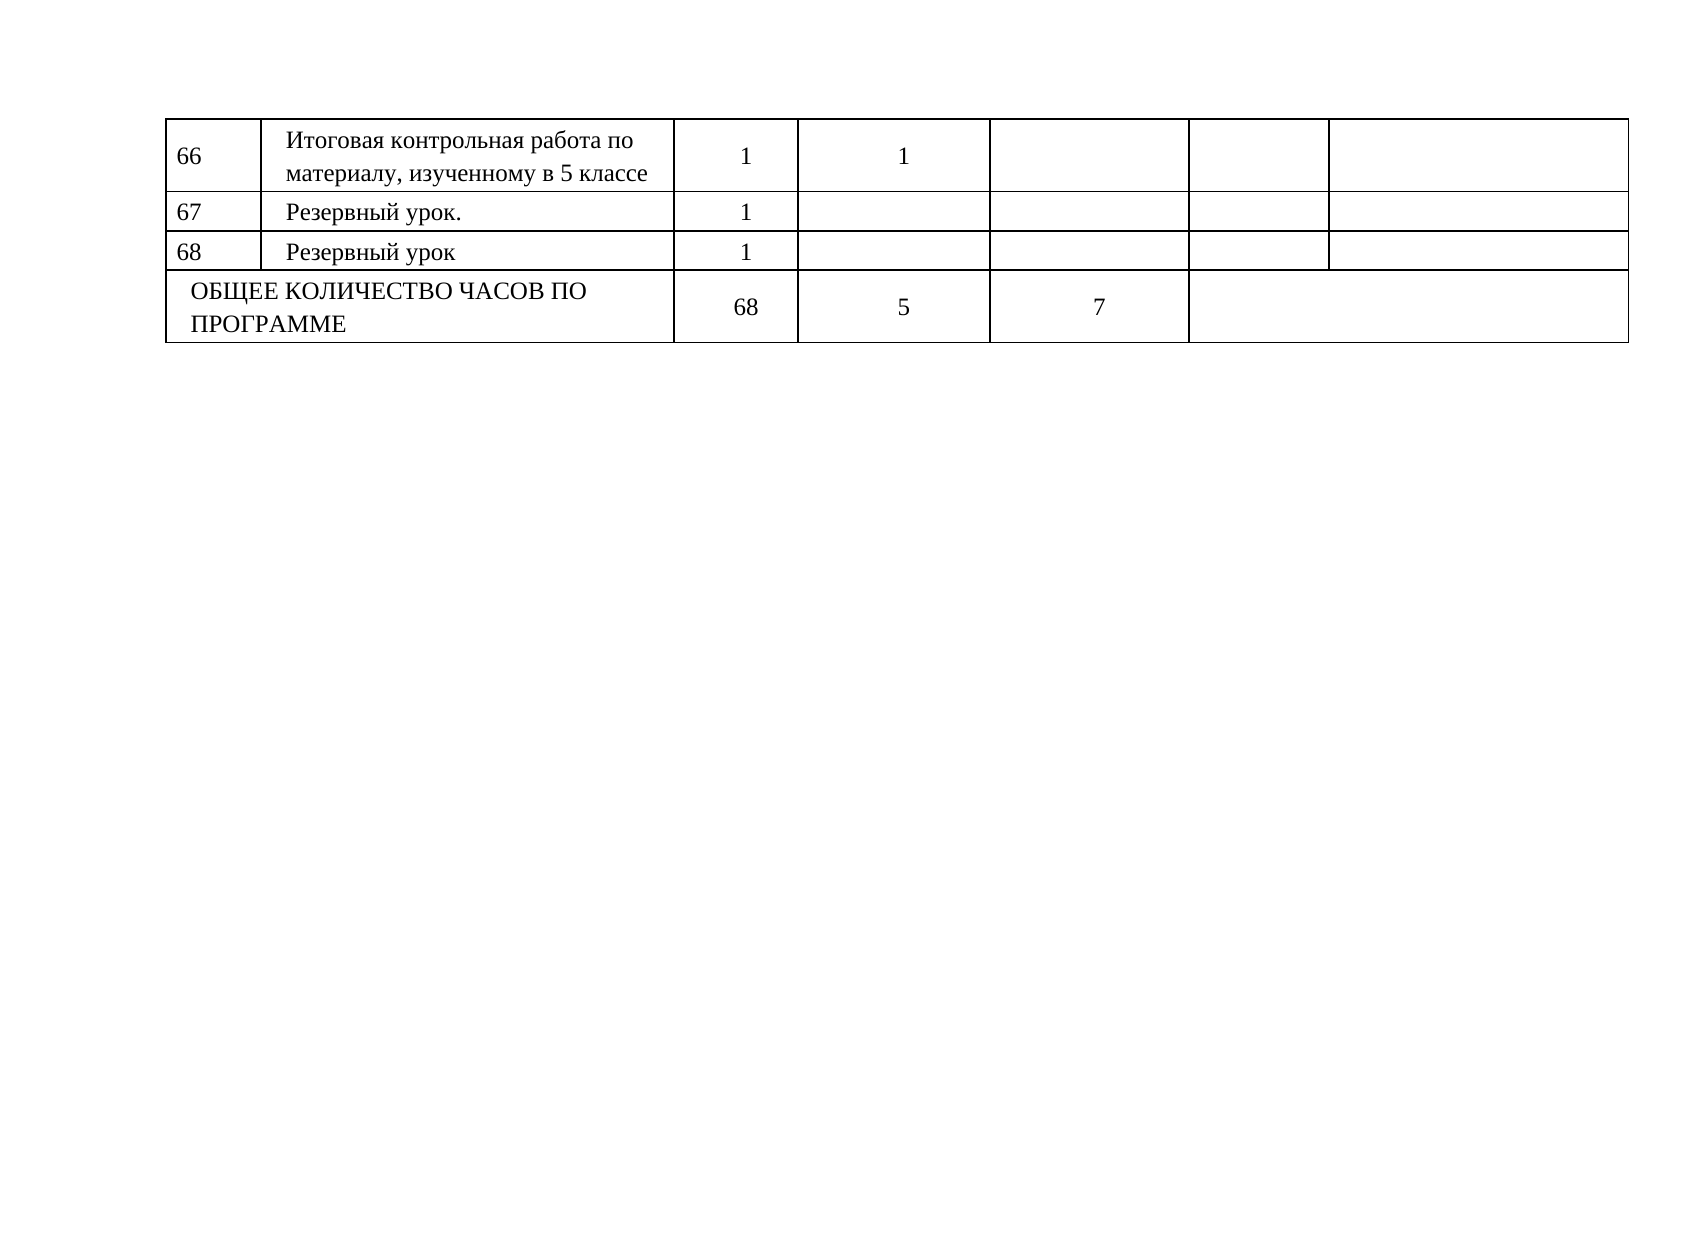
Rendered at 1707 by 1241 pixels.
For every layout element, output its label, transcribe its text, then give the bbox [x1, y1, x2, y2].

table_cell Итоговая контрольная работа по материалу, изученному в 5 классе [262, 120, 673, 191]
table_cell [799, 232, 989, 269]
table_cell [991, 232, 1188, 269]
table_cell 5 [799, 271, 989, 342]
table_cell [991, 120, 1188, 191]
table_cell [991, 192, 1188, 230]
table_cell [1190, 271, 1628, 342]
table_cell [1330, 120, 1628, 191]
table_cell ОБЩЕЕ КОЛИЧЕСТВО ЧАСОВ ПО ПРОГРАММЕ [167, 271, 673, 342]
table_cell Резервный урок [262, 232, 673, 269]
table_cell 68 [675, 271, 797, 342]
table_cell 67 [167, 192, 260, 230]
table_cell 1 [675, 232, 797, 269]
table_cell [1330, 192, 1628, 230]
table_cell 1 [799, 120, 989, 191]
table_cell [799, 192, 989, 230]
table_cell 68 [167, 232, 260, 269]
table_cell [1190, 120, 1328, 191]
table_cell 1 [675, 192, 797, 230]
table_cell 1 [675, 120, 797, 191]
table_cell 7 [991, 271, 1188, 342]
table_cell 66 [167, 120, 260, 191]
table_cell [1190, 192, 1328, 230]
table_cell [1190, 232, 1328, 269]
table_cell [1330, 232, 1628, 269]
table_cell Резервный урок. [262, 192, 673, 230]
